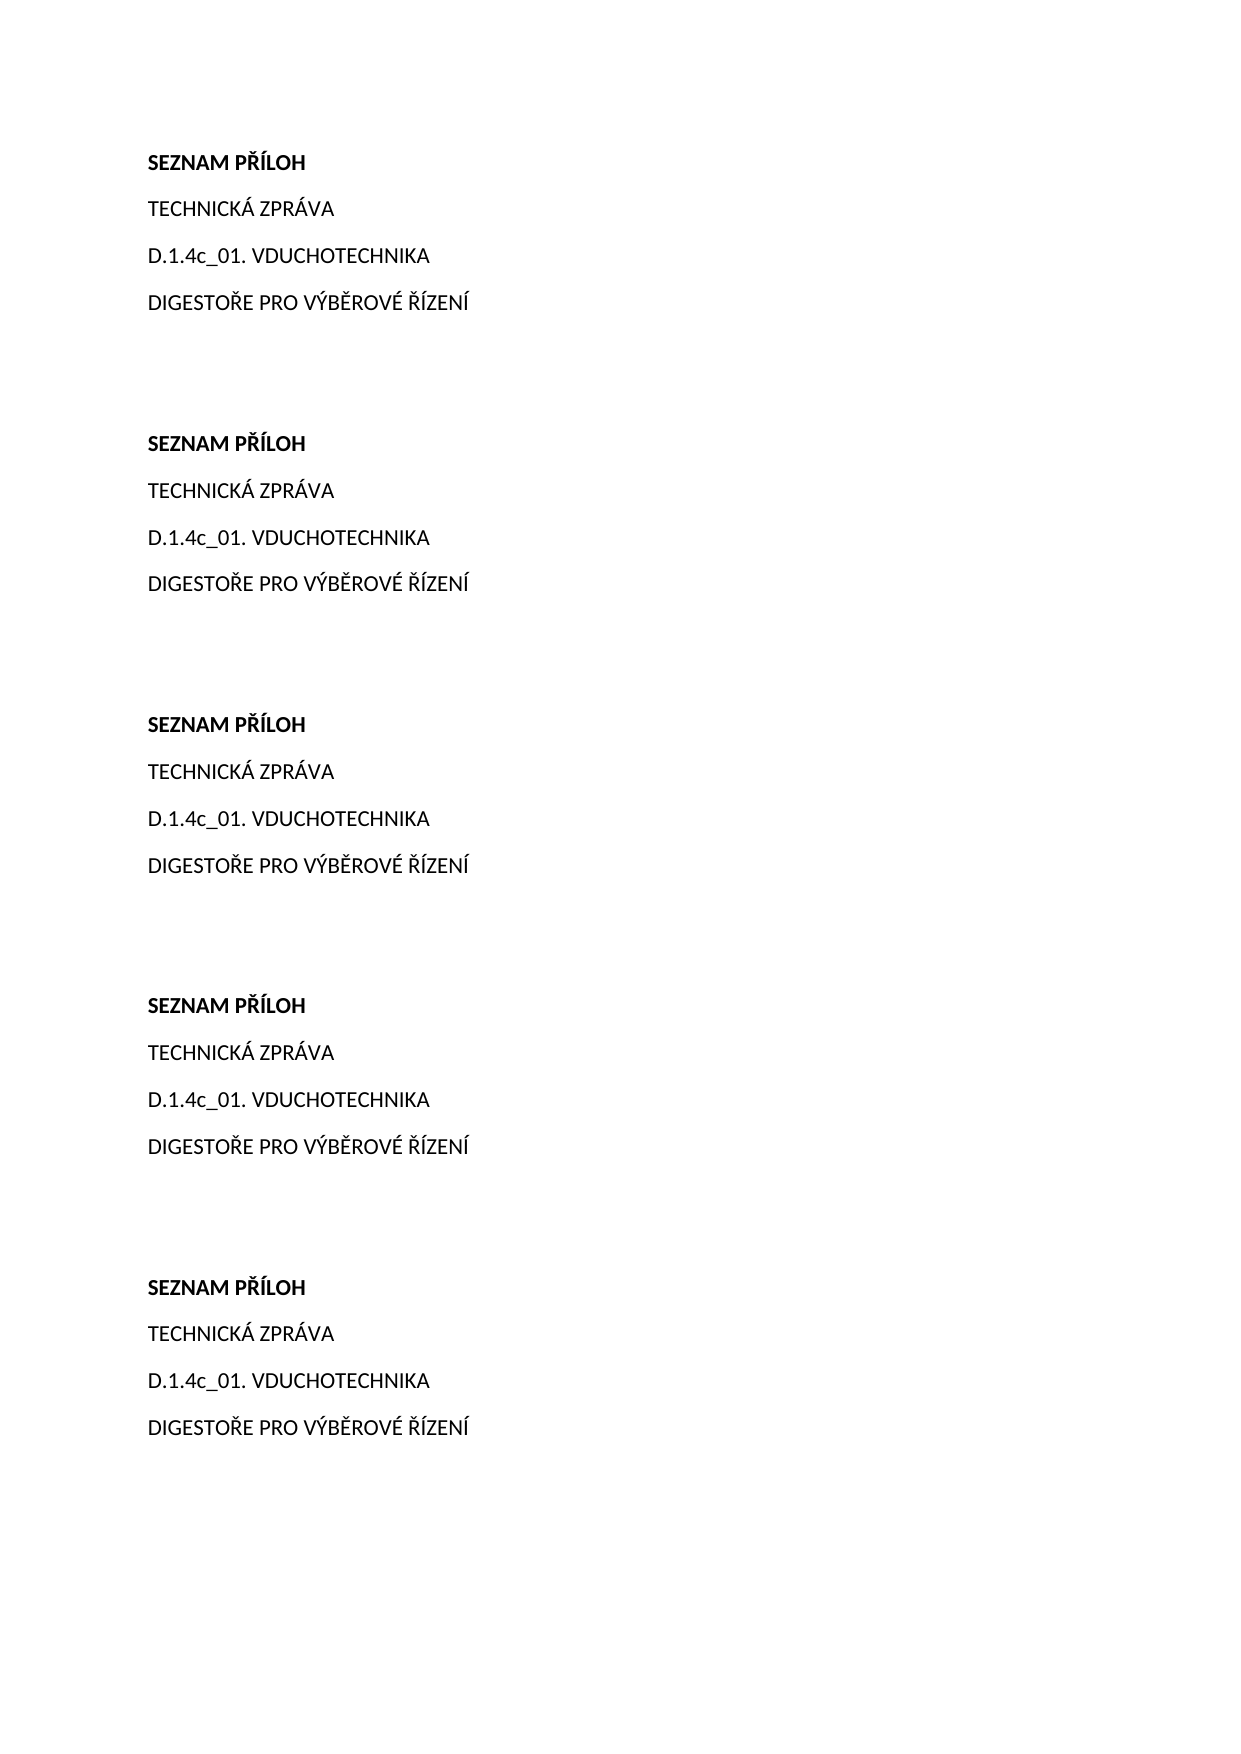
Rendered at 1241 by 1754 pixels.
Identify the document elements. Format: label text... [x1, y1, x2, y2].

text D.1.4c_01. VDUCHOTECHNIKA [148, 241, 1093, 269]
text DIGESTOŘE PRO VÝBĚROVÉ ŘÍZENÍ [148, 569, 1093, 597]
text DIGESTOŘE PRO VÝBĚROVÉ ŘÍZENÍ [148, 288, 1093, 316]
text TECHNICKÁ ZPRÁVA [148, 1038, 1093, 1066]
text DIGESTOŘE PRO VÝBĚROVÉ ŘÍZENÍ [148, 1413, 1093, 1441]
text SEZNAM PŘÍLOH [148, 1273, 1093, 1301]
text DIGESTOŘE PRO VÝBĚROVÉ ŘÍZENÍ [148, 851, 1093, 879]
text SEZNAM PŘÍLOH [148, 991, 1093, 1019]
text D.1.4c_01. VDUCHOTECHNIKA [148, 523, 1093, 551]
text D.1.4c_01. VDUCHOTECHNIKA [148, 804, 1093, 832]
text DIGESTOŘE PRO VÝBĚROVÉ ŘÍZENÍ [148, 1132, 1093, 1160]
text TECHNICKÁ ZPRÁVA [148, 476, 1093, 504]
text TECHNICKÁ ZPRÁVA [148, 1319, 1093, 1347]
text SEZNAM PŘÍLOH [148, 148, 1093, 176]
text SEZNAM PŘÍLOH [148, 429, 1093, 457]
text SEZNAM PŘÍLOH [148, 710, 1093, 738]
text TECHNICKÁ ZPRÁVA [148, 757, 1093, 785]
text D.1.4c_01. VDUCHOTECHNIKA [148, 1366, 1093, 1394]
text TECHNICKÁ ZPRÁVA [148, 194, 1093, 222]
text D.1.4c_01. VDUCHOTECHNIKA [148, 1085, 1093, 1113]
